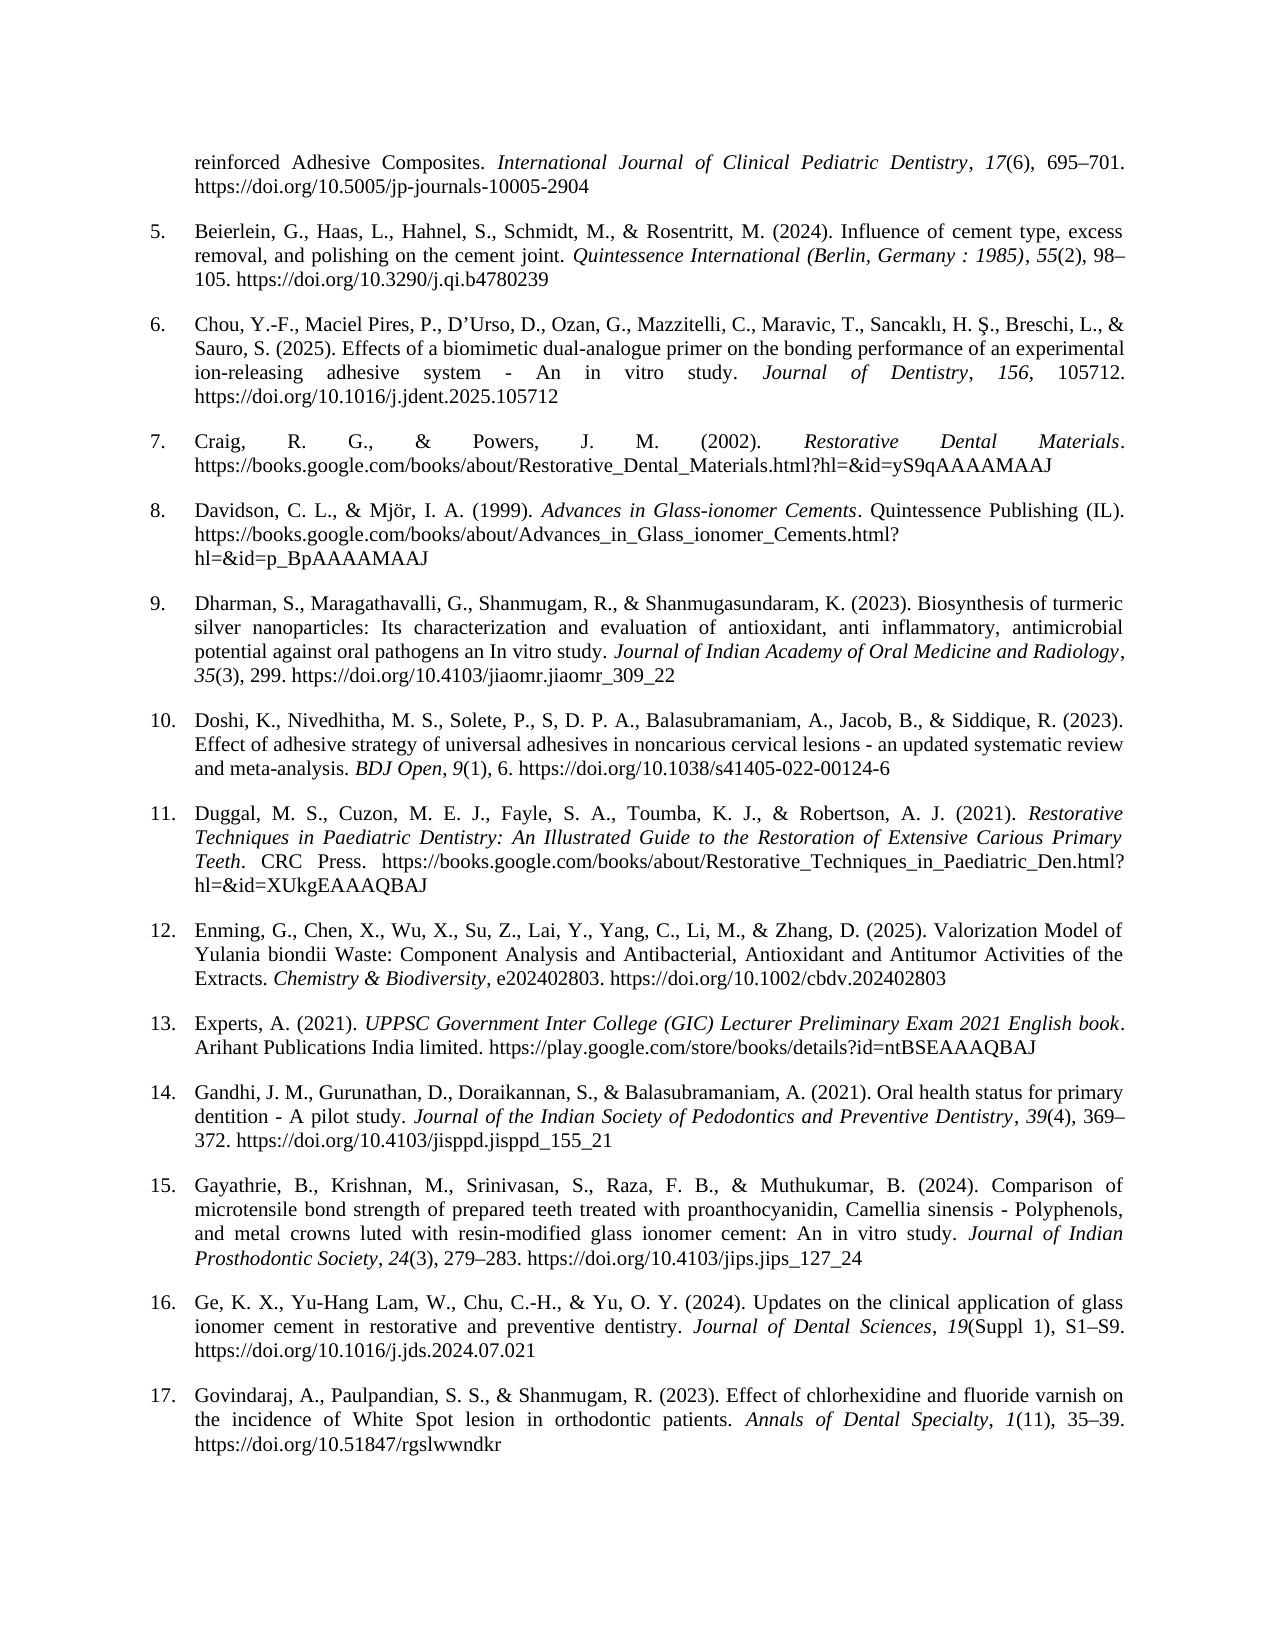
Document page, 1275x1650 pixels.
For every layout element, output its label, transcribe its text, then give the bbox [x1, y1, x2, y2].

text Davidson, C. L., & Mjör, I. A. (1999). Advances in Glass-ionomer Cements. Quintessence Publishing (IL). https://books.google.com/books/about/Advances_in_Glass_ionomer_Cements.html?hl=&id=p_BpAAAAMAAJ [150, 498, 1125, 570]
text Dharman, S., Maragathavalli, G., Shanmugam, R., & Shanmugasundaram, K. (2023). Biosynthesis of turmeric silver nanoparticles: Its characterization and evaluation of antioxidant, anti inflammatory, antimicrobial potential against oral pathogens an In vitro study. Journal of Indian Academy of Oral Medicine and Radiology, 35(3), 299. https://doi.org/10.4103/jiaomr.jiaomr_309_22 [150, 591, 1125, 687]
text Beierlein, G., Haas, L., Hahnel, S., Schmidt, M., & Rosentritt, M. (2024). Influence of cement type, excess removal, and polishing on the cement joint. Quintessence International (Berlin, Germany : 1985), 55(2), 98–105. https://doi.org/10.3290/j.qi.b4780239 [150, 219, 1125, 291]
text Experts, A. (2021). UPPSC Government Inter College (GIC) Lecturer Preliminary Exam 2021 English book. Arihant Publications India limited. https://play.google.com/store/books/details?id=ntBSEAAAQBAJ [150, 1011, 1125, 1059]
text Govindaraj, A., Paulpandian, S. S., & Shanmugam, R. (2023). Effect of chlorhexidine and fluoride varnish on the incidence of White Spot lesion in orthodontic patients. Annals of Dental Specialty, 1(11), 35–39. https://doi.org/10.51847/rgslwwndkr [150, 1383, 1125, 1456]
text Duggal, M. S., Cuzon, M. E. J., Fayle, S. A., Toumba, K. J., & Robertson, A. J. (2021). Restorative Techniques in Paediatric Dentistry: An Illustrated Guide to the Restoration of Extensive Carious Primary Teeth. CRC Press. https://books.google.com/books/about/Restorative_Techniques_in_Paediatric_Den.html?hl=&id=XUkgEAAAQBAJ [150, 801, 1125, 897]
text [150, 150, 1125, 198]
text Gandhi, J. M., Gurunathan, D., Doraikannan, S., & Balasubramaniam, A. (2021). Oral health status for primary dentition - A pilot study. Journal of the Indian Society of Pedodontics and Preventive Dentistry, 39(4), 369–372. https://doi.org/10.4103/jisppd.jisppd_155_21 [150, 1080, 1125, 1152]
text Enming, G., Chen, X., Wu, X., Su, Z., Lai, Y., Yang, C., Li, M., & Zhang, D. (2025). Valorization Model of Yulania biondii Waste: Component Analysis and Antibacterial, Antioxidant and Antitumor Activities of the Extracts. Chemistry & Biodiversity, e202402803. https://doi.org/10.1002/cbdv.202402803 [150, 918, 1125, 990]
text Craig, R. G., & Powers, J. M. (2002). Restorative Dental Materials. https://books.google.com/books/about/Restorative_Dental_Materials.html?hl=&id=yS9qAAAAMAAJ [150, 429, 1125, 477]
text Gayathrie, B., Krishnan, M., Srinivasan, S., Raza, F. B., & Muthukumar, B. (2024). Comparison of microtensile bond strength of prepared teeth treated with proanthocyanidin, Camellia sinensis - Polyphenols, and metal crowns luted with resin-modified glass ionomer cement: An in vitro study. Journal of Indian Prosthodontic Society, 24(3), 279–283. https://doi.org/10.4103/jips.jips_127_24 [150, 1173, 1125, 1269]
text Doshi, K., Nivedhitha, M. S., Solete, P., S, D. P. A., Balasubramaniam, A., Jacob, B., & Siddique, R. (2023). Effect of adhesive strategy of universal adhesives in noncarious cervical lesions - an updated systematic review and meta-analysis. BDJ Open, 9(1), 6. https://doi.org/10.1038/s41405-022-00124-6 [150, 708, 1125, 780]
text Chou, Y.-F., Maciel Pires, P., D’Urso, D., Ozan, G., Mazzitelli, C., Maravic, T., Sancaklı, H. Ş., Breschi, L., & Sauro, S. (2025). Effects of a biomimetic dual-analogue primer on the bonding performance of an experimental ion-releasing adhesive system - An in vitro study. Journal of Dentistry, 156, 105712. https://doi.org/10.1016/j.jdent.2025.105712 [150, 312, 1125, 408]
text Ge, K. X., Yu-Hang Lam, W., Chu, C.-H., & Yu, O. Y. (2024). Updates on the clinical application of glass ionomer cement in restorative and preventive dentistry. Journal of Dental Sciences, 19(Suppl 1), S1–S9. https://doi.org/10.1016/j.jds.2024.07.021 [150, 1290, 1125, 1362]
